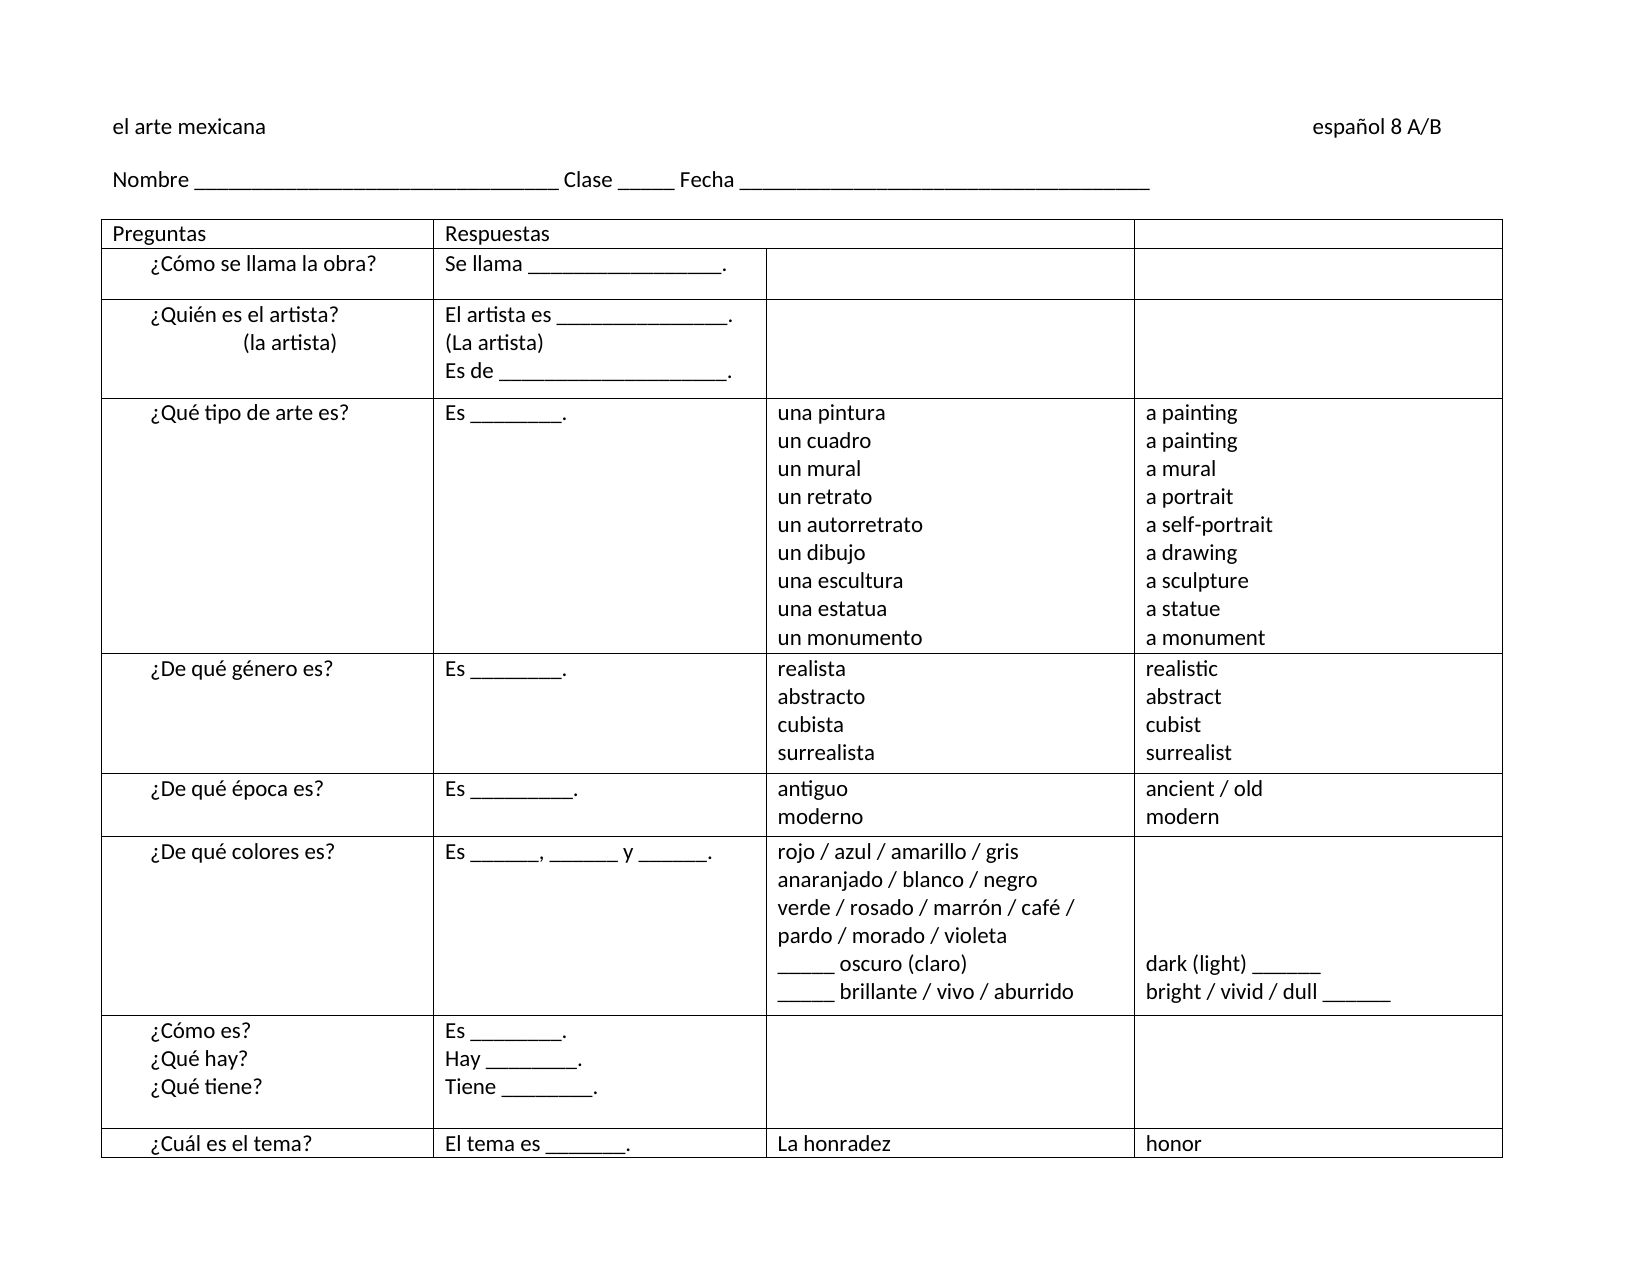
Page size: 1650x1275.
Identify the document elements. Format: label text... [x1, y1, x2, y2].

table_header Preguntas [102, 220, 433, 248]
table_cell Es ________. [434, 399, 766, 653]
table_cell ¿Quién es el artista? (la artista) [102, 300, 433, 397]
table_cell ¿De qué género es? [102, 654, 433, 773]
table_header [1135, 220, 1502, 248]
table_cell dark (light) ______ bright / vivid / dull ______ [1135, 837, 1502, 1015]
table_cell [1135, 249, 1502, 299]
table_cell [767, 300, 1134, 397]
text el arte mexicana español 8 A/B [112, 112, 1537, 141]
table_cell una pintura un cuadro un mural un retrato un autorretrato un dibujo una escultura una estatua un monumento [767, 399, 1134, 653]
table_cell El artista es _______________. (La artista) Es de ____________________. [434, 300, 766, 397]
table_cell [1135, 1129, 1502, 1157]
table_header Respuestas [434, 220, 1134, 248]
text Nombre ________________________________ Clase _____ Fecha ____________________________________ [112, 166, 1537, 193]
table_cell ¿De qué época es? [102, 774, 433, 836]
table_cell Es _________. [434, 774, 766, 836]
table_cell ¿Cómo se llama la obra? [102, 249, 433, 299]
table_cell antiguo moderno [767, 774, 1134, 836]
table_cell ¿Qué tipo de arte es? [102, 399, 433, 653]
table_cell rojo / azul / amarillo / gris anaranjado / blanco / negro verde / rosado / marrón / café / pardo / morado / violeta _____ oscuro (claro) _____ brillante / vivo / aburrido [767, 837, 1134, 1015]
table_cell Se llama _________________. [434, 249, 766, 299]
table_cell Es ______, ______ y ______. [434, 837, 766, 1015]
table_cell ¿Cuál es el tema? [102, 1129, 433, 1157]
table_cell El tema es _______. [434, 1129, 766, 1157]
table_cell Es ________. [434, 654, 766, 773]
table_cell ¿Cómo es? ¿Qué hay? ¿Qué tiene? [102, 1016, 433, 1128]
table_cell ¿De qué colores es? [102, 837, 433, 1015]
table_cell realistic abstract cubist surrealist [1135, 654, 1502, 773]
table_cell a painting a painting a mural a portrait a self-portrait a drawing a sculpture a statue a monument [1135, 399, 1502, 653]
table_cell Es ________. Hay ________. Tiene ________. [434, 1016, 766, 1128]
table_cell [1135, 1016, 1502, 1128]
table_cell [767, 1016, 1134, 1128]
table_cell [1135, 300, 1502, 397]
table_cell realista abstracto cubista surrealista [767, 654, 1134, 773]
table_cell [767, 249, 1134, 299]
table_cell ancient / old modern [1135, 774, 1502, 836]
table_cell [767, 1129, 1134, 1157]
